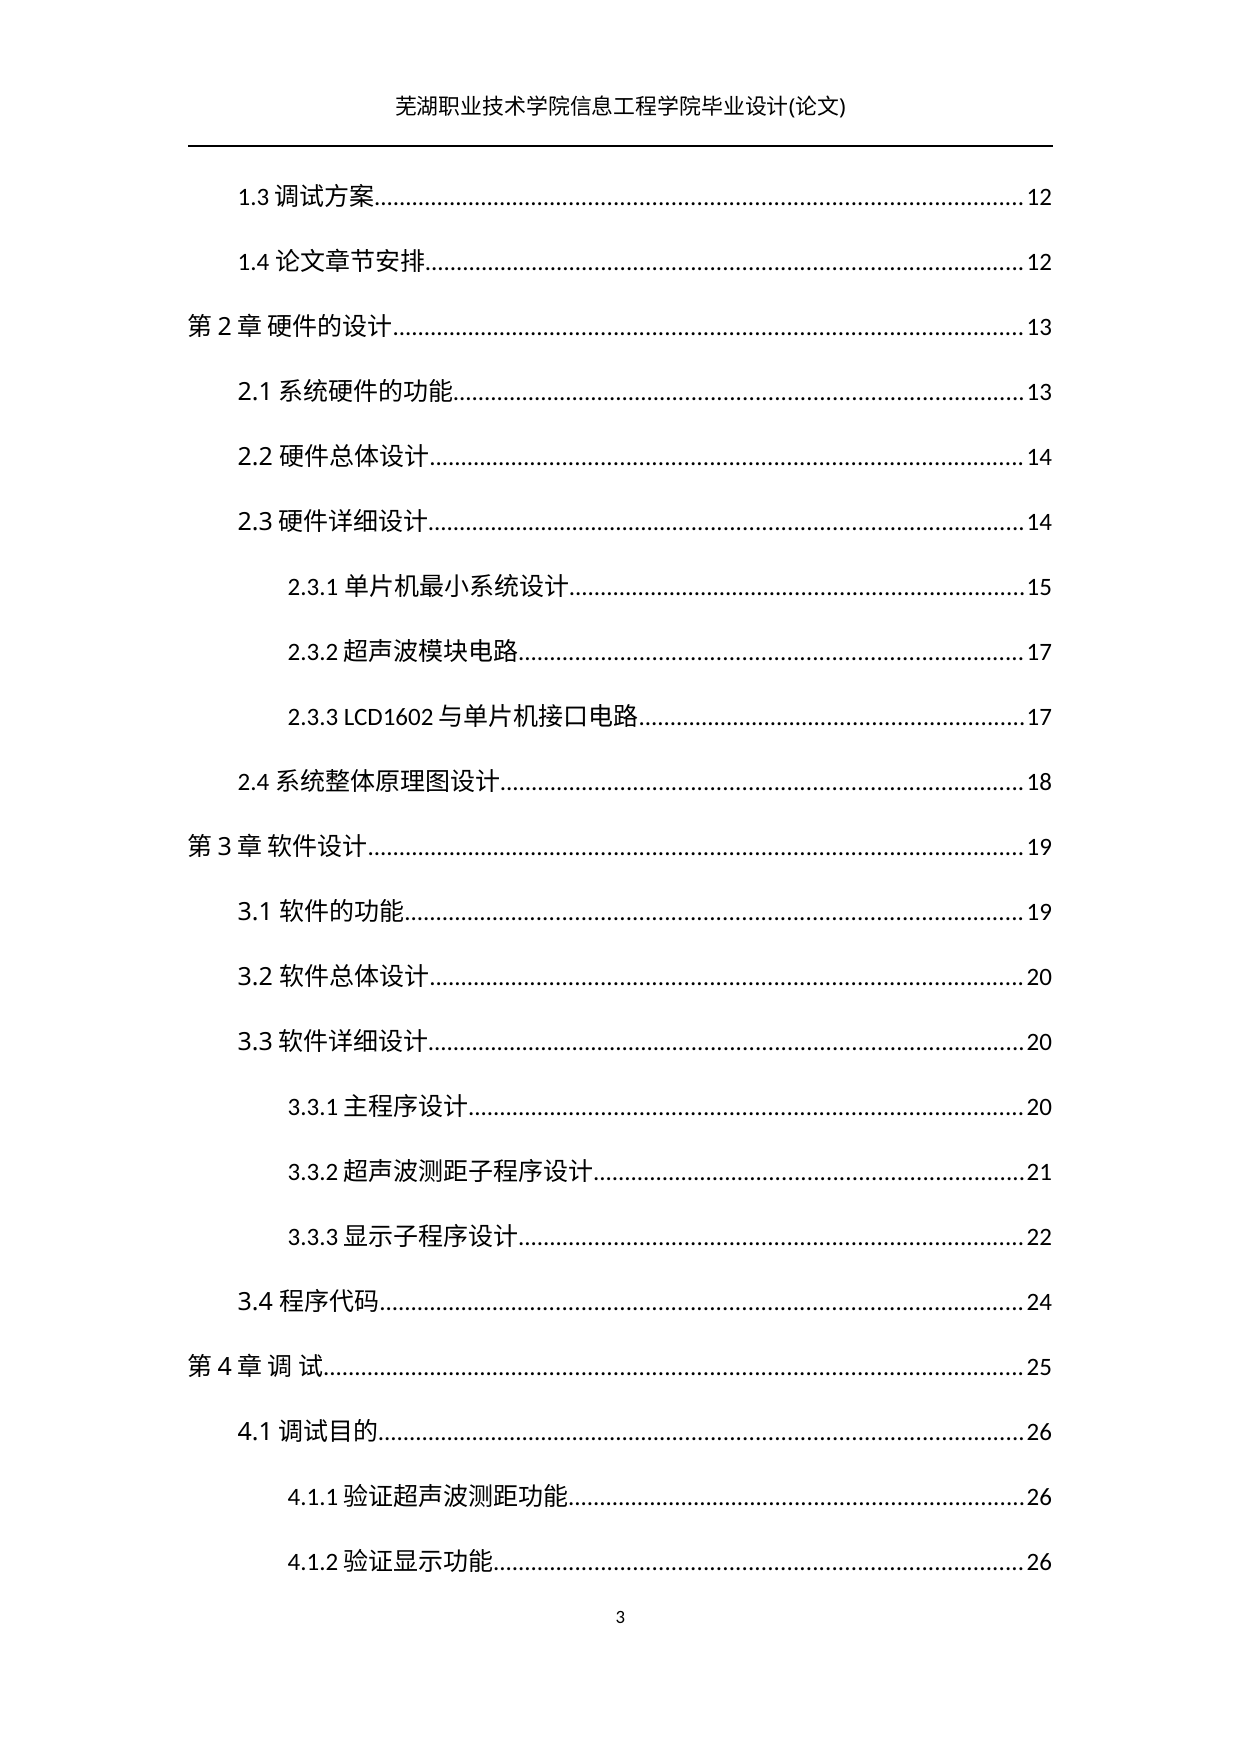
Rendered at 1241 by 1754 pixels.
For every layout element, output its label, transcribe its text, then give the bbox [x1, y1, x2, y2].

text 4.1.2验证显示功能 26 [287, 1527, 1053, 1592]
text 第3章 软件设计 19 [187, 812, 1053, 877]
text 3.2 软件总体设计 20 [237, 942, 1053, 1007]
text 2.2 硬件总体设计 14 [237, 422, 1053, 487]
text 1.3调试方案 12 [237, 162, 1053, 227]
text 2.3.2超声波模块电路 17 [287, 617, 1053, 682]
text 4.1调试目的 26 [237, 1397, 1053, 1462]
text 3.1 软件的功能 19 [237, 877, 1053, 942]
text 3.3.2超声波测距子程序设计 21 [287, 1137, 1053, 1202]
text 3.3.3显示子程序设计 22 [287, 1202, 1053, 1267]
text 2.3硬件详细设计 14 [237, 487, 1053, 552]
text 第4章 调 试 25 [187, 1332, 1053, 1397]
text 2.1系统硬件的功能 13 [237, 357, 1053, 422]
text 3.3.1主程序设计 20 [287, 1072, 1053, 1137]
text 1.4 论文章节安排 12 [237, 227, 1053, 292]
text 4.1.1验证超声波测距功能 26 [287, 1462, 1053, 1527]
text 3.4 程序代码 24 [237, 1267, 1053, 1332]
text 第2章 硬件的设计 13 [187, 292, 1053, 357]
text 2.4 系统整体原理图设计 18 [237, 747, 1053, 812]
text 3.3软件详细设计 20 [237, 1007, 1053, 1072]
text 2.3.1 单片机最小系统设计 15 [287, 552, 1053, 617]
text 2.3.3 LCD1602与单片机接口电路 17 [287, 682, 1053, 747]
